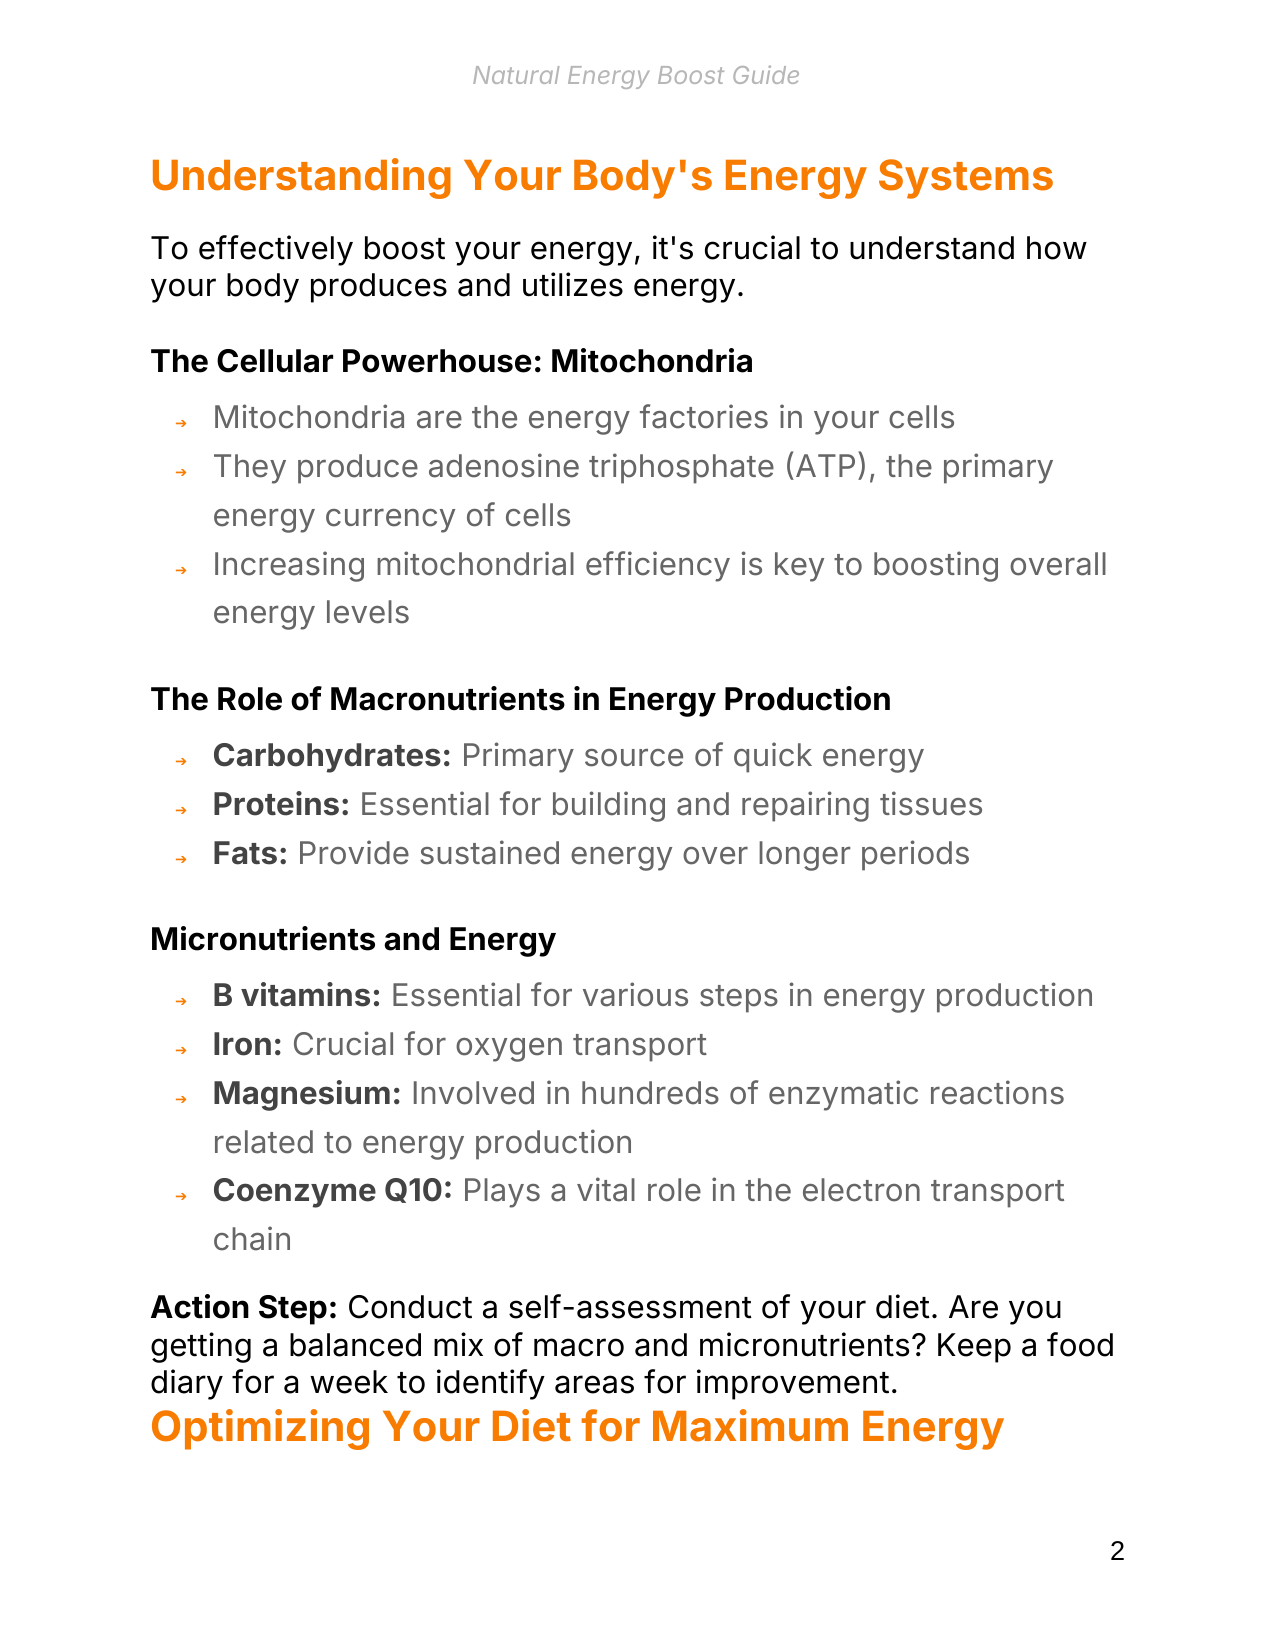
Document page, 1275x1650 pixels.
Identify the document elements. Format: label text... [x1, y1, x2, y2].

list Magnesium: Involved in hundreds of enzymatic reactions related to energy production [175, 1074, 1125, 1161]
list Coenzyme Q10: Plays a vital role in the electron transport chain [175, 1172, 1125, 1258]
list Mitochondria are the energy factories in your cells [175, 398, 1125, 436]
list They produce adenosine triphosphate (ATP), the primary energy currency of cells [175, 447, 1125, 534]
list Carbohydrates: Primary source of quick energy [175, 736, 1125, 774]
subtitle The Cellular Powerhouse: Mitochondria [150, 342, 1125, 380]
subtitle The Role of Macronutrients in Energy Production [150, 680, 1125, 717]
list Increasing mitochondrial efficiency is key to boosting overall energy levels [175, 545, 1125, 631]
text Action Step: Conduct a self-assessment of your diet. Are you getting a balanced mix of macro and micronutrients? Keep a food diary for a week to identify areas for improvement. [150, 1288, 1125, 1401]
subtitle Optimizing Your Diet for Maximum Energy [150, 1401, 1125, 1452]
subtitle Micronutrients and Energy [150, 920, 1125, 958]
list Iron: Crucial for oxygen transport [175, 1025, 1125, 1063]
list Proteins: Essential for building and repairing tissues [175, 785, 1125, 823]
list Fats: Provide sustained energy over longer periods [175, 834, 1125, 872]
text To effectively boost your energy, it's crucial to understand how your body produces and utilizes energy. [150, 229, 1125, 304]
list B vitamins: Essential for various steps in energy production [175, 977, 1125, 1014]
subtitle Understanding Your Body's Energy Systems [150, 150, 1125, 200]
